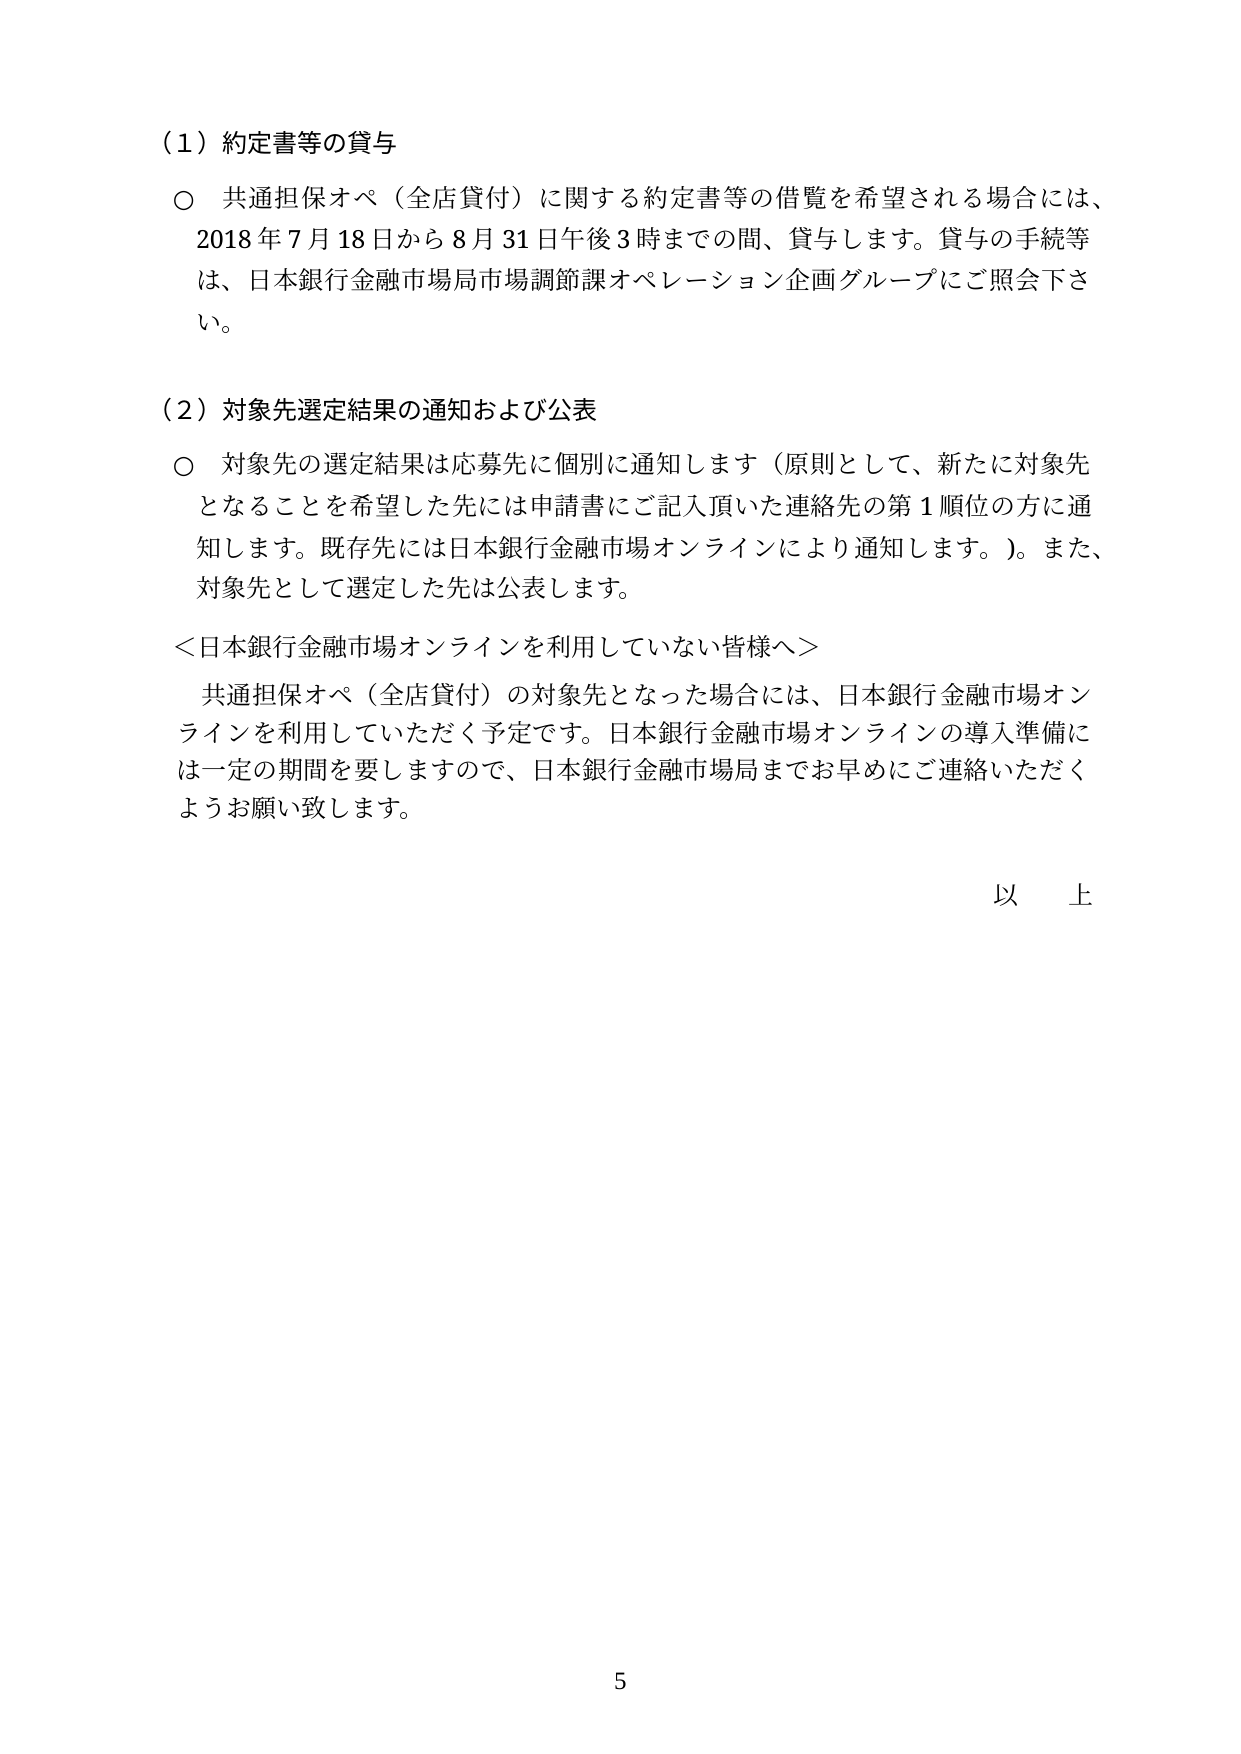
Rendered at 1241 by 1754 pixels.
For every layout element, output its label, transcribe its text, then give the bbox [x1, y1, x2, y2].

text ○ 対象先の選定結果は応募先に個別に通知します（原則として、新たに対象先となることを希望した先には申請書にご記入頂いた連絡先の第1順位の方に通知します。既存先には日本銀行金融市場オンラインにより通知します。)。また、対象先として選定した先は公表します。 [173, 439, 1092, 606]
text ＜日本銀行金融市場オンラインを利用していない皆様へ＞ [172, 631, 1092, 662]
text （２）対象先選定結果の通知および公表 [148, 389, 1092, 427]
text 共通担保オペ（全店貸付）の対象先となった場合には、日本銀行金融市場オンラインを利用していただく予定です。日本銀行金融市場オンラインの導入準備には一定の期間を要しますので、日本銀行金融市場局までお早めにご連絡いただくようお願い致します。 [176, 675, 1092, 825]
text 以 上 [148, 875, 1093, 912]
text （１）約定書等の貸与 [148, 123, 1092, 160]
text ○ 共通担保オペ（全店貸付）に関する約定書等の借覧を希望される場合には、2018年7月18日から8月31日午後3時までの間、貸与します。貸与の手続等は、日本銀行金融市場局市場調節課オペレーション企画グループにご照会下さい。 [173, 173, 1092, 339]
